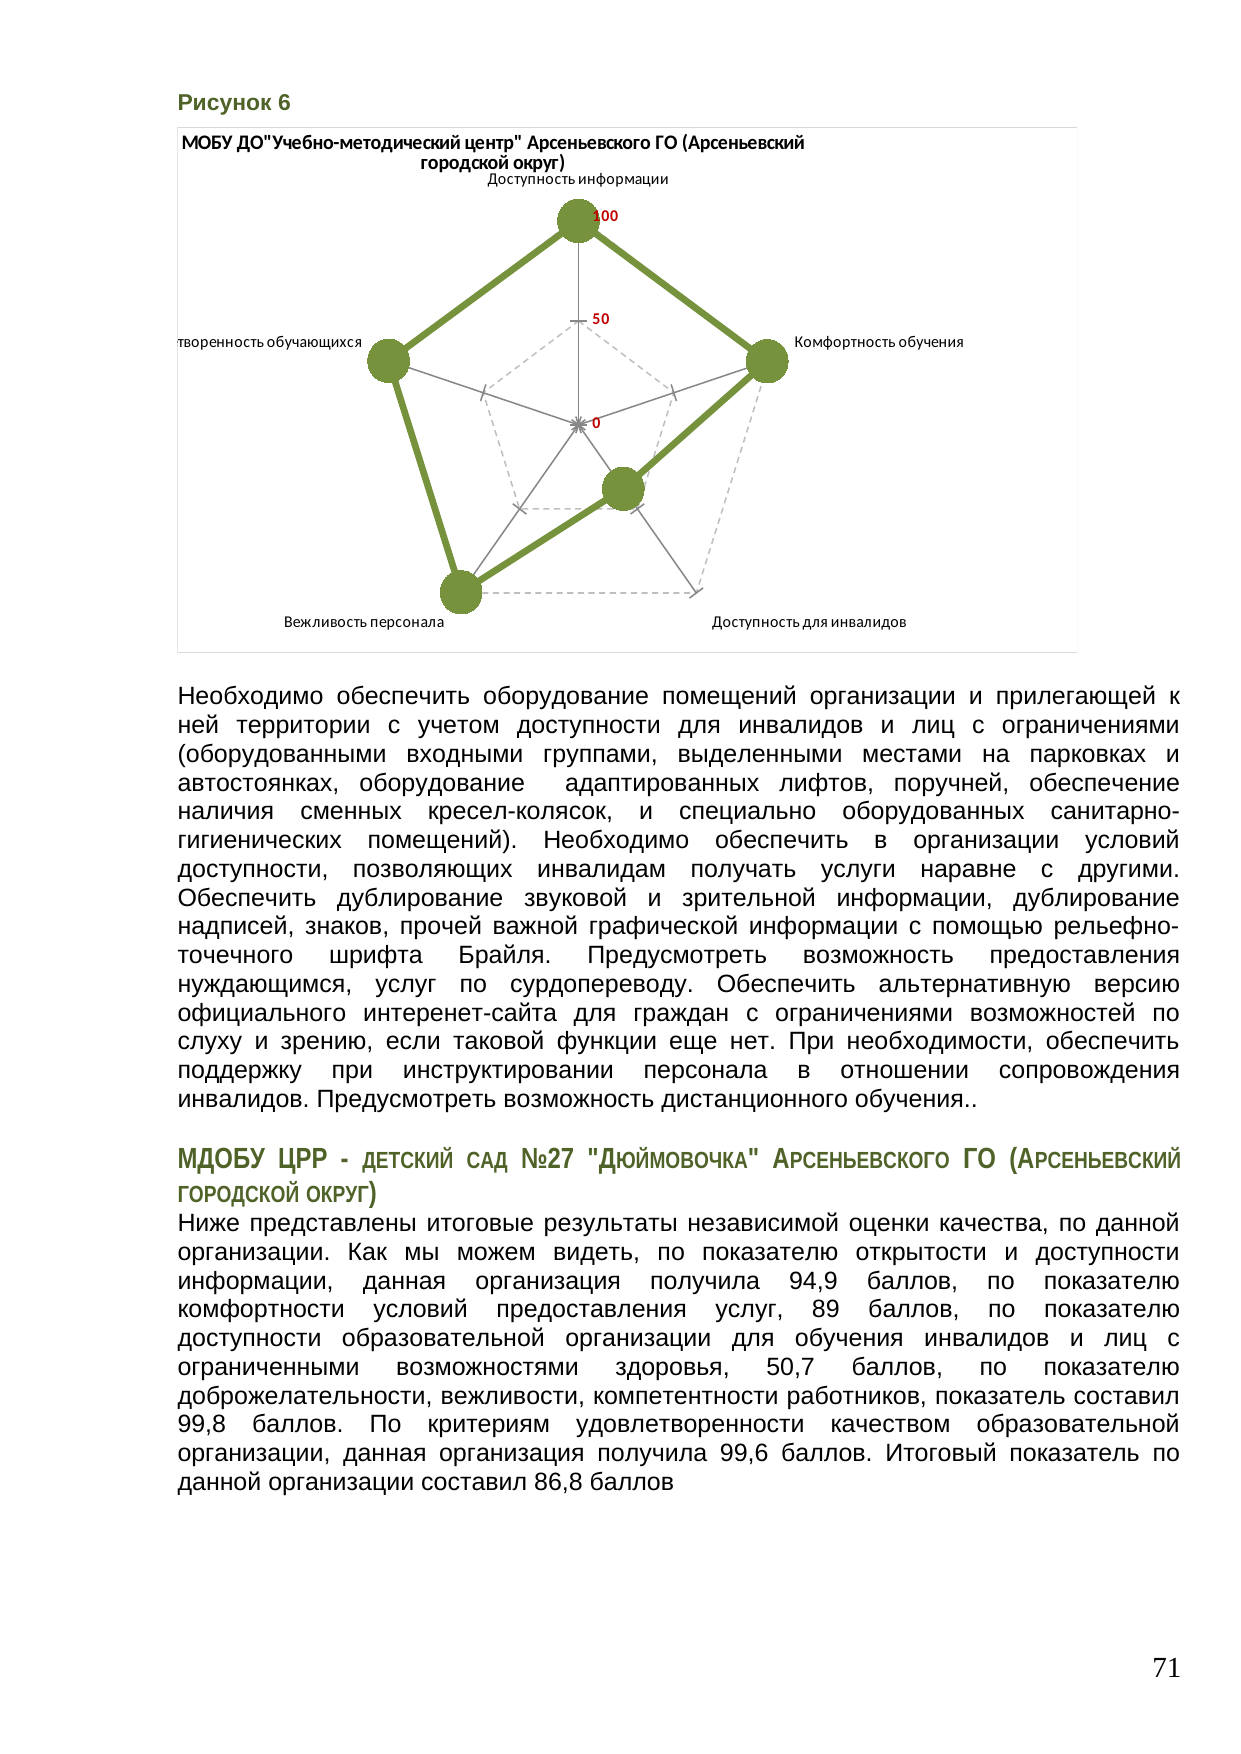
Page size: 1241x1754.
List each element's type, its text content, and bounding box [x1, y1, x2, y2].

text МДОБУ ЦРР - детский сад №27 "Дюймовочка" Арсеньевского ГО (Арсеньевский городской округ) [177, 1141, 1181, 1208]
text Рисунок 6 [177, 89, 1181, 115]
text Необходимо обеспечить оборудование помещений организации и прилегающей к ней территории с учетом доступности для инвалидов и лиц с ограничениями (оборудованными входными группами, выделенными местами на парковках и автостоянках, оборудование адаптированных лифтов, поручней, обеспечение наличия сменных кресел-колясок, и специально оборудованных санитарно-гигиенических помещений). Необходимо обеспечить в организации условий доступности, позволяющих инвалидам получать услуги наравне с другими. Обеспечить дублирование звуковой и зрительной информации, дублирование надписей, знаков, прочей важной графической информации с помощью рельефно-точечного шрифта Брайля. Предусмотреть возможность предоставления нуждающимся, услуг по сурдопереводу. Обеспечить альтернативную версию официального интеренет-сайта для граждан с ограничениями возможностей по слуху и зрению, если таковой функции еще нет. При необходимости, обеспечить поддержку при инструктировании персонала в отношении сопровождения инвалидов. Предусмотреть возможность дистанционного обучения.. [177, 681, 1181, 1112]
text Ниже представлены итоговые результаты независимой оценки качества, по данной организации. Как мы можем видеть, по показателю открытости и доступности информации, данная организация получила 94,9 баллов, по показателю комфортности условий предоставления услуг, 89 баллов, по показателю доступности образовательной организации для обучения инвалидов и лиц с ограниченными возможностями здоровья, 50,7 баллов, по показателю доброжелательности, вежливости, компетентности работников, показатель составил 99,8 баллов. По критериям удовлетворенности качеством образовательной организации, данная организация получила 99,6 баллов. Итоговый показатель по данной организации составил 86,8 баллов [177, 1208, 1181, 1496]
